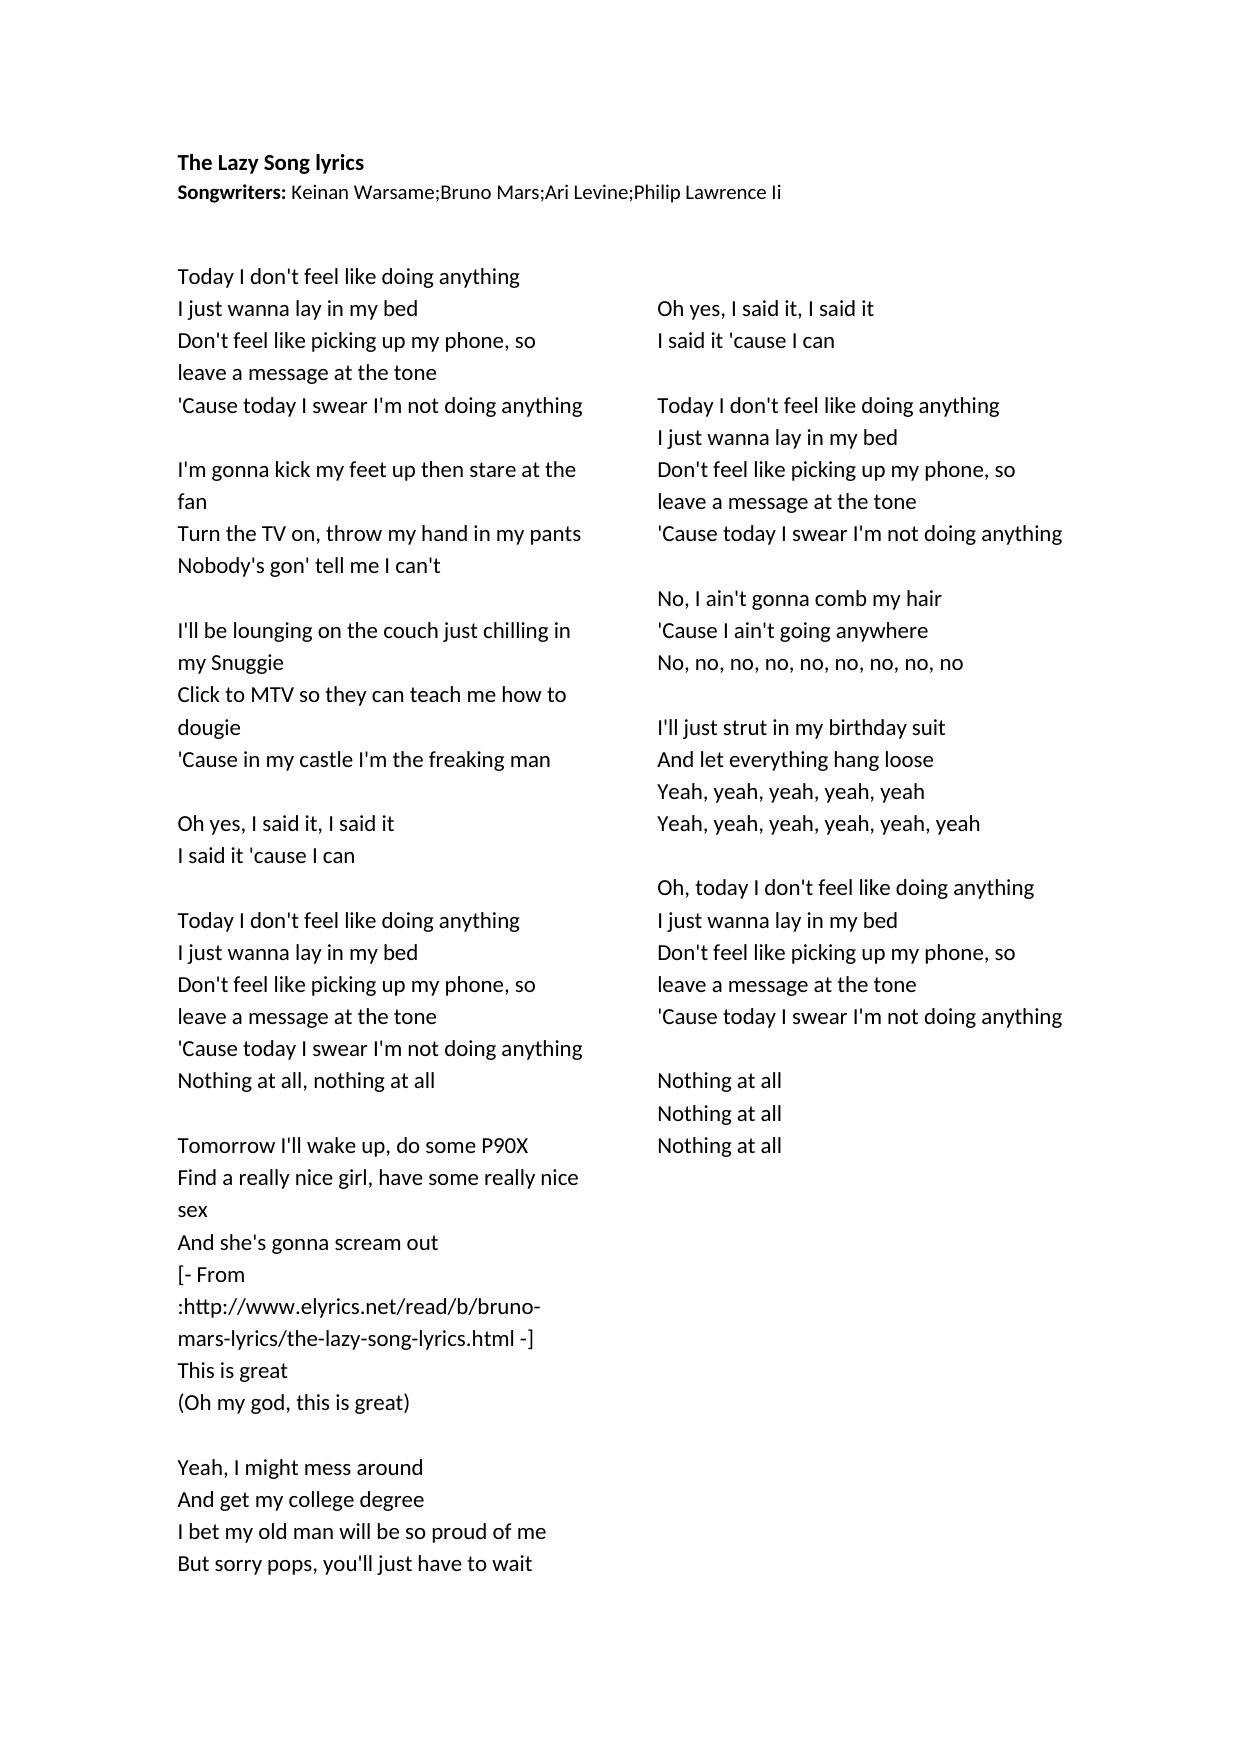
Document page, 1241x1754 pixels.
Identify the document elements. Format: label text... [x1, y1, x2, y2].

text Today I don't feel like doing anything I just wanna lay in my bed Don't feel like picking up my phone, so leave a message at the tone 'Cause today I swear I'm not doing anything I'm gonna kick my feet up then stare at the fan Turn the TV on, throw my hand in my pants Nobody's gon' tell me I can't I'll be lounging on the couch just chilling in my Snuggie Click to MTV so they can teach me how to dougie 'Cause in my castle I'm the freaking man Oh yes, I said it, I said it I said it 'cause I can Today I don't feel like doing anything I just wanna lay in my bed Don't feel like picking up my phone, so leave a message at the tone 'Cause today I swear I'm not doing anything Nothing at all, nothing at all Tomorrow I'll wake up, do some P90X Find a really nice girl, have some really nice sex And she's gonna scream out [- From :http://www.elyrics.net/read/b/bruno-mars-lyrics/the-lazy-song-lyrics.html -] This is great (Oh my god, this is great) Yeah, I might mess around And get my college degree I bet my old man will be so proud of me But sorry pops, you'll just have to wait Oh yes, I said it, I said it I said it 'cause I can Today I don't feel like doing anything I just wanna lay in my bed Don't feel like picking up my phone, so leave a message at the tone 'Cause today I swear I'm not doing anything No, I ain't gonna comb my hair 'Cause I ain't going anywhere No, no, no, no, no, no, no, no, no I'll just strut in my birthday suit And let everything hang loose Yeah, yeah, yeah, yeah, yeah Yeah, yeah, yeah, yeah, yeah, yeah Oh, today I don't feel like doing anything I just wanna lay in my bed Don't feel like picking up my phone, so leave a message at the tone 'Cause today I swear I'm not doing anything Nothing at all Nothing at all Nothing at all [177, 262, 583, 1577]
text Today I don't feel like doing anything I just wanna lay in my bed Don't feel like picking up my phone, so leave a message at the tone 'Cause today I swear I'm not doing anything I'm gonna kick my feet up then stare at the fan Turn the TV on, throw my hand in my pants Nobody's gon' tell me I can't I'll be lounging on the couch just chilling in my Snuggie Click to MTV so they can teach me how to dougie 'Cause in my castle I'm the freaking man Oh yes, I said it, I said it I said it 'cause I can Today I don't feel like doing anything I just wanna lay in my bed Don't feel like picking up my phone, so leave a message at the tone 'Cause today I swear I'm not doing anything Nothing at all, nothing at all Tomorrow I'll wake up, do some P90X Find a really nice girl, have some really nice sex And she's gonna scream out [- From :http://www.elyrics.net/read/b/bruno-mars-lyrics/the-lazy-song-lyrics.html -] This is great (Oh my god, this is great) Yeah, I might mess around And get my college degree I bet my old man will be so proud of me But sorry pops, you'll just have to wait Oh yes, I said it, I said it I said it 'cause I can Today I don't feel like doing anything I just wanna lay in my bed Don't feel like picking up my phone, so leave a message at the tone 'Cause today I swear I'm not doing anything No, I ain't gonna comb my hair 'Cause I ain't going anywhere No, no, no, no, no, no, no, no, no I'll just strut in my birthday suit And let everything hang loose Yeah, yeah, yeah, yeah, yeah Yeah, yeah, yeah, yeah, yeah, yeah Oh, today I don't feel like doing anything I just wanna lay in my bed Don't feel like picking up my phone, so leave a message at the tone 'Cause today I swear I'm not doing anything Nothing at all Nothing at all Nothing at all [657, 262, 1063, 1159]
text The Lazy Song lyrics Songwriters: Keinan Warsame;Bruno Mars;Ari Levine;Philip Lawrence Ii [177, 148, 1063, 237]
